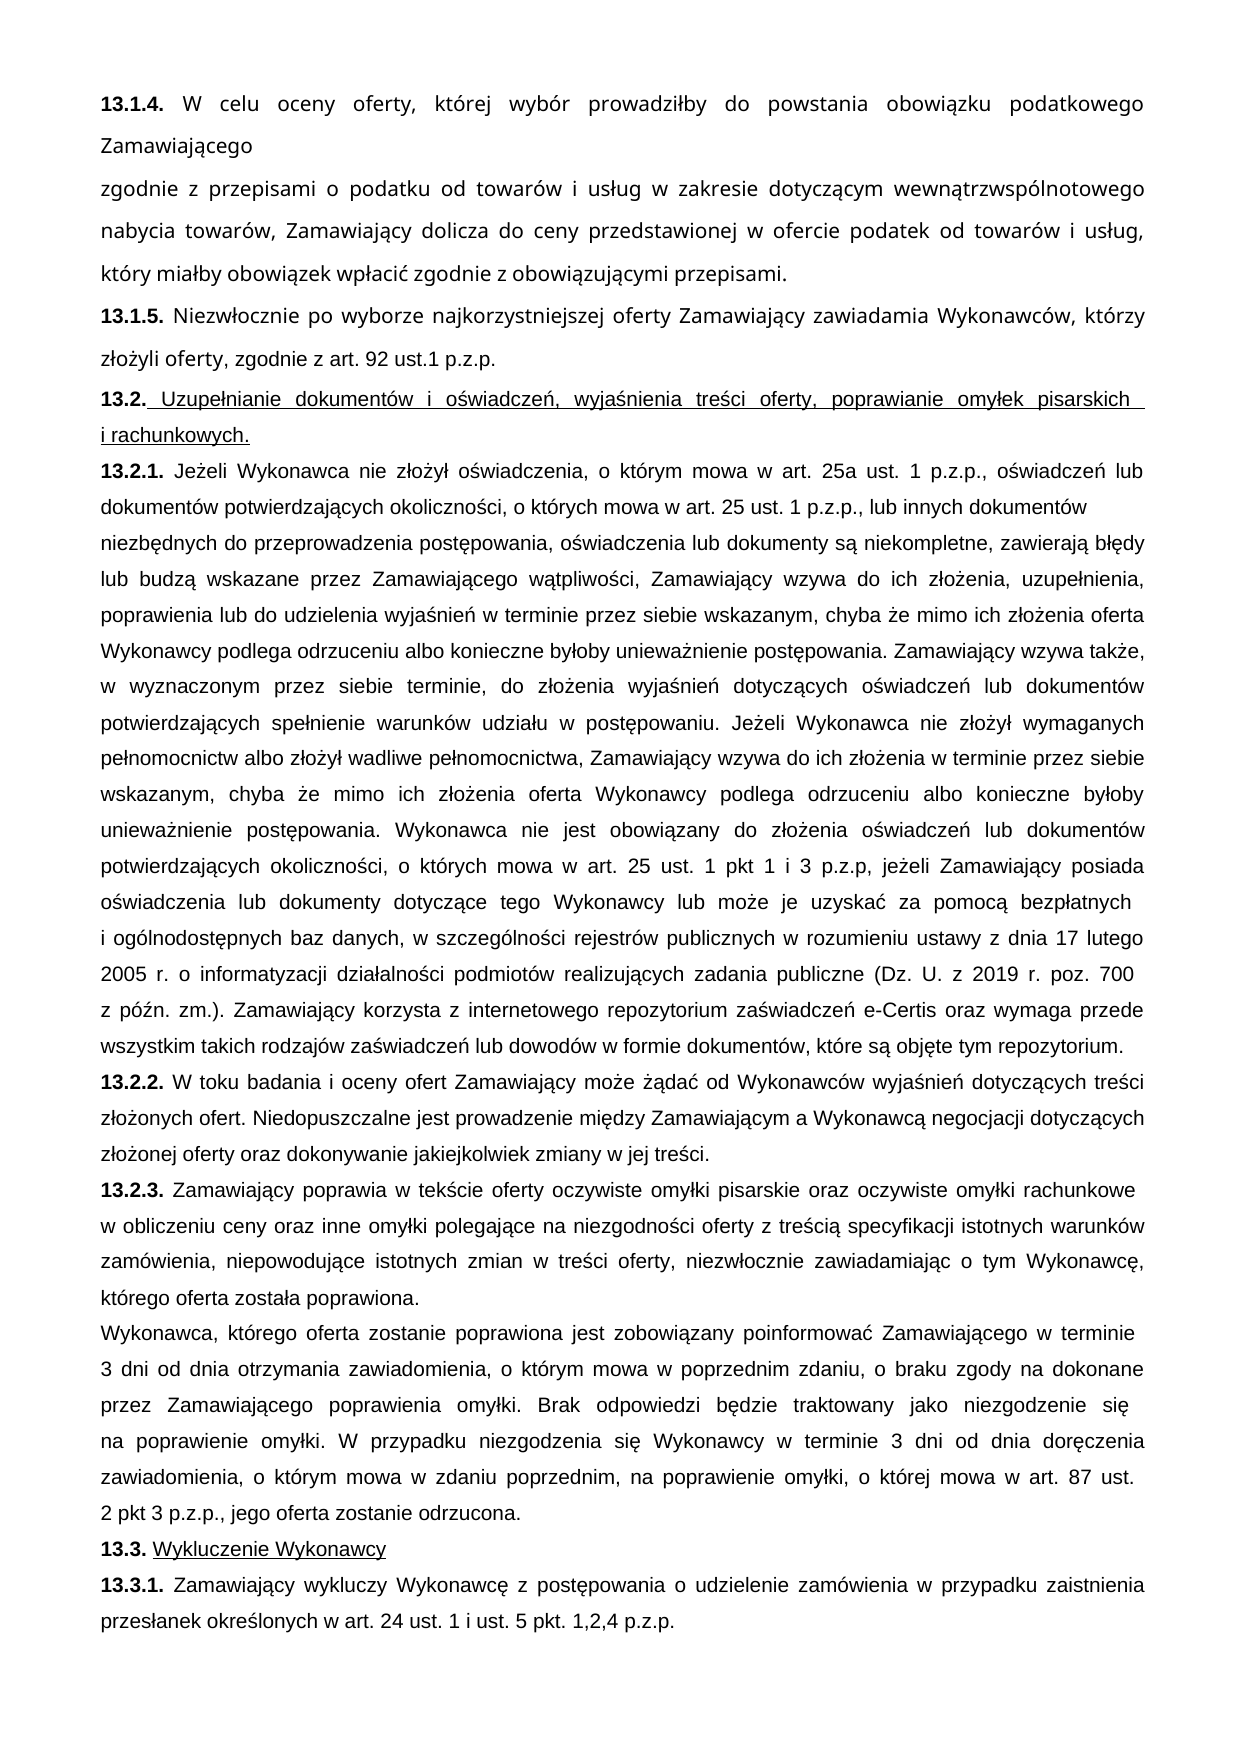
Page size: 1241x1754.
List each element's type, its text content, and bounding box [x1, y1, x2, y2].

text Wykonawca, którego oferta zostanie poprawiona jest zobowiązany poinformować Zamawiającego w terminie 3 dni od dnia otrzymania zawiadomienia, o którym mowa w poprzednim zdaniu, o braku zgody na dokonane przez Zamawiającego poprawienia omyłki. Brak odpowiedzi będzie traktowany jako niezgodzenie się na poprawienie omyłki. W przypadku niezgodzenia się Wykonawcy w terminie 3 dni od dnia doręczenia zawiadomienia, o którym mowa w zdaniu poprzednim, na poprawienie omyłki, o której mowa w art. 87 ust. 2 pkt 3 p.z.p., jego oferta zostanie odrzucona. [100, 1321, 1146, 1525]
text zgodnie z przepisami o podatku od towarów i usług w zakresie dotyczącym wewnątrzwspólnotowego nabycia towarów, Zamawiający dolicza do ceny przedstawionej w ofercie podatek od towarów i usług, który miałby obowiązek wpłacić zgodnie z obowiązującymi przepisami. [100, 174, 1146, 287]
text 13.1.4. W celu oceny oferty, której wybór prowadziłby do powstania obowiązku podatkowego Zamawiającego [100, 89, 1146, 160]
text 13.3.1. Zamawiający wykluczy Wykonawcę z postępowania o udzielenie zamówienia w przypadku zaistnienia przesłanek określonych w art. 24 ust. 1 i ust. 5 pkt. 1,2,4 p.z.p. [100, 1573, 1146, 1633]
text 13.3. Wykluczenie Wykonawcy [100, 1537, 1146, 1561]
text 13.2.3. Zamawiający poprawia w tekście oferty oczywiste omyłki pisarskie oraz oczywiste omyłki rachunkowe w obliczeniu ceny oraz inne omyłki polegające na niezgodności oferty z treścią specyfikacji istotnych warunków zamówienia, niepowodujące istotnych zmian w treści oferty, niezwłocznie zawiadamiając o tym Wykonawcę, którego oferta została poprawiona. [100, 1177, 1146, 1309]
text niezbędnych do przeprowadzenia postępowania, oświadczenia lub dokumenty są niekompletne, zawierają błędy lub budzą wskazane przez Zamawiającego wątpliwości, Zamawiający wzywa do ich złożenia, uzupełnienia, poprawienia lub do udzielenia wyjaśnień w terminie przez siebie wskazanym, chyba że mimo ich złożenia oferta Wykonawcy podlega odrzuceniu albo konieczne byłoby unieważnienie postępowania. Zamawiający wzywa także, w wyznaczonym przez siebie terminie, do złożenia wyjaśnień dotyczących oświadczeń lub dokumentów potwierdzających spełnienie warunków udziału w postępowaniu. Jeżeli Wykonawca nie złożył wymaganych pełnomocnictw albo złożył wadliwe pełnomocnictwa, Zamawiający wzywa do ich złożenia w terminie przez siebie wskazanym, chyba że mimo ich złożenia oferta Wykonawcy podlega odrzuceniu albo konieczne byłoby unieważnienie postępowania. Wykonawca nie jest obowiązany do złożenia oświadczeń lub dokumentów potwierdzających okoliczności, o których mowa w art. 25 ust. 1 pkt 1 i 3 p.z.p, jeżeli Zamawiający posiada oświadczenia lub dokumenty dotyczące tego Wykonawcy lub może je uzyskać za pomocą bezpłatnych i ogólnodostępnych baz danych, w szczególności rejestrów publicznych w rozumieniu ustawy z dnia 17 lutego 2005 r. o informatyzacji działalności podmiotów realizujących zadania publiczne (Dz. U. z 2019 r. poz. 700 z późn. zm.). Zamawiający korzysta z internetowego repozytorium zaświadczeń e-Certis oraz wymaga przede wszystkim takich rodzajów zaświadczeń lub dowodów w formie dokumentów, które są objęte tym repozytorium. [100, 531, 1146, 1058]
text 13.2.2. W toku badania i oceny ofert Zamawiający może żądać od Wykonawców wyjaśnień dotyczących treści złożonych ofert. Niedopuszczalne jest prowadzenie między Zamawiającym a Wykonawcą negocjacji dotyczących złożonej oferty oraz dokonywanie jakiejkolwiek zmiany w jej treści. [100, 1070, 1146, 1166]
text 13.1.5. Niezwłocznie po wyborze najkorzystniejszej oferty Zamawiający zawiadamia Wykonawców, którzy złożyli oferty, zgodnie z art. 92 ust.1 p.z.p. [100, 302, 1146, 373]
text 13.2.1. Jeżeli Wykonawca nie złożył oświadczenia, o którym mowa w art. 25a ust. 1 p.z.p., oświadczeń lub dokumentów potwierdzających okoliczności, o których mowa w art. 25 ust. 1 p.z.p., lub innych dokumentów [100, 459, 1146, 519]
text 13.2. Uzupełnianie dokumentów i oświadczeń, wyjaśnienia treści oferty, poprawianie omyłek pisarskich i rachunkowych. [100, 387, 1146, 447]
